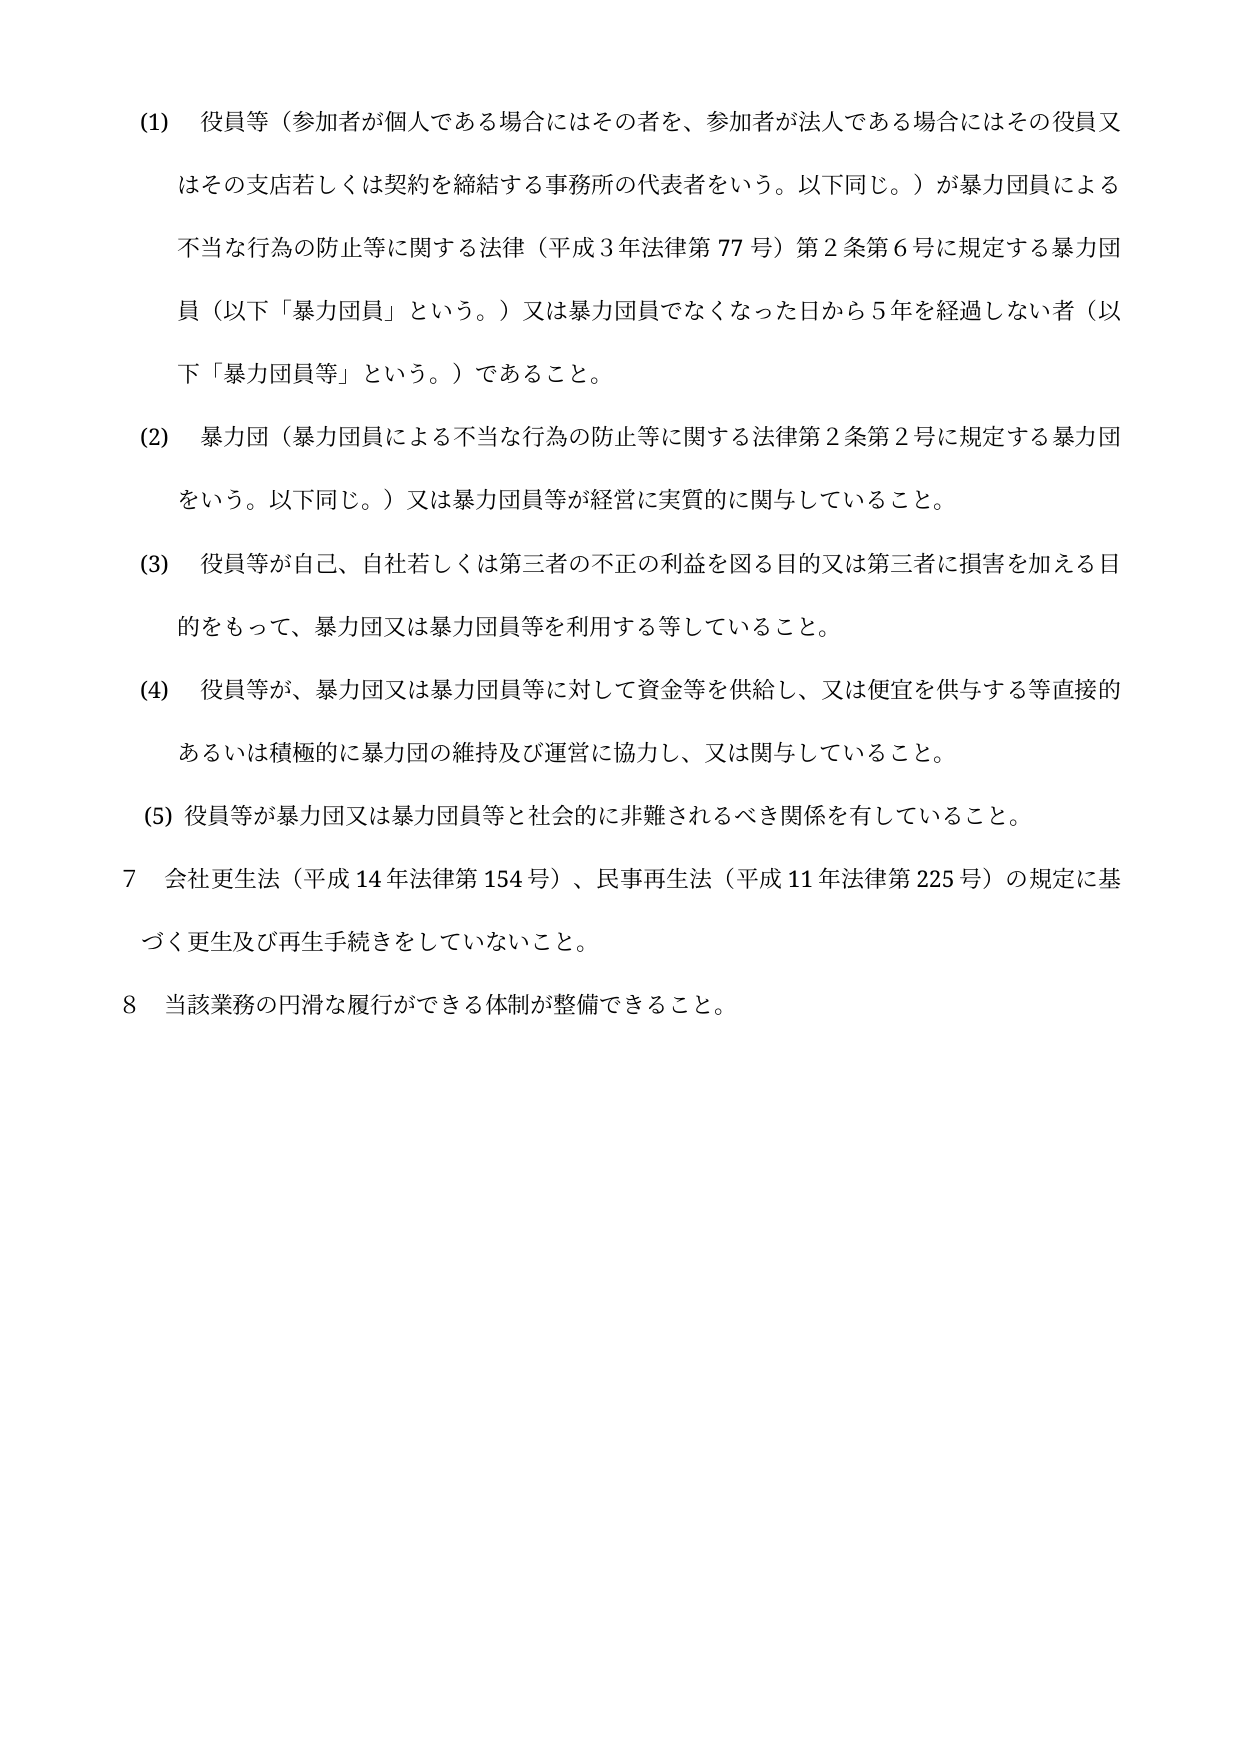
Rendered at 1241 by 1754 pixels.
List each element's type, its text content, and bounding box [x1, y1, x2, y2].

text ８ 当該業務の円滑な履行ができる体制が整備できること。 [118, 972, 1122, 1036]
text (5) 役員等が暴力団又は暴力団員等と社会的に非難されるべき関係を有していること。 [144, 783, 1122, 846]
list 暴力団（暴力団員による不当な行為の防止等に関する法律第２条第２号に規定する暴力団をいう。以下同じ。）又は暴力団員等が経営に実質的に関与していること。 [140, 404, 1122, 531]
text ７ 会社更生法（平成14年法律第154号）、民事再生法（平成11年法律第225号）の規定に基づく更生及び再生手続きをしていないこと。 [118, 846, 1122, 972]
list 役員等（参加者が個人である場合にはその者を、参加者が法人である場合にはその役員又はその支店若しくは契約を締結する事務所の代表者をいう。以下同じ。）が暴力団員による不当な行為の防止等に関する法律（平成３年法律第77 号）第２条第６号に規定する暴力団員（以下「暴力団員」という。）又は暴力団員でなくなった日から５年を経過しない者（以下「暴力団員等」という。）であること。 [140, 89, 1122, 404]
list 役員等が、暴力団又は暴力団員等に対して資金等を供給し、又は便宜を供与する等直接的あるいは積極的に暴力団の維持及び運営に協力し、又は関与していること。 [140, 657, 1122, 783]
list 役員等が自己、自社若しくは第三者の不正の利益を図る目的又は第三者に損害を加える目的をもって、暴力団又は暴力団員等を利用する等していること。 [140, 531, 1122, 657]
